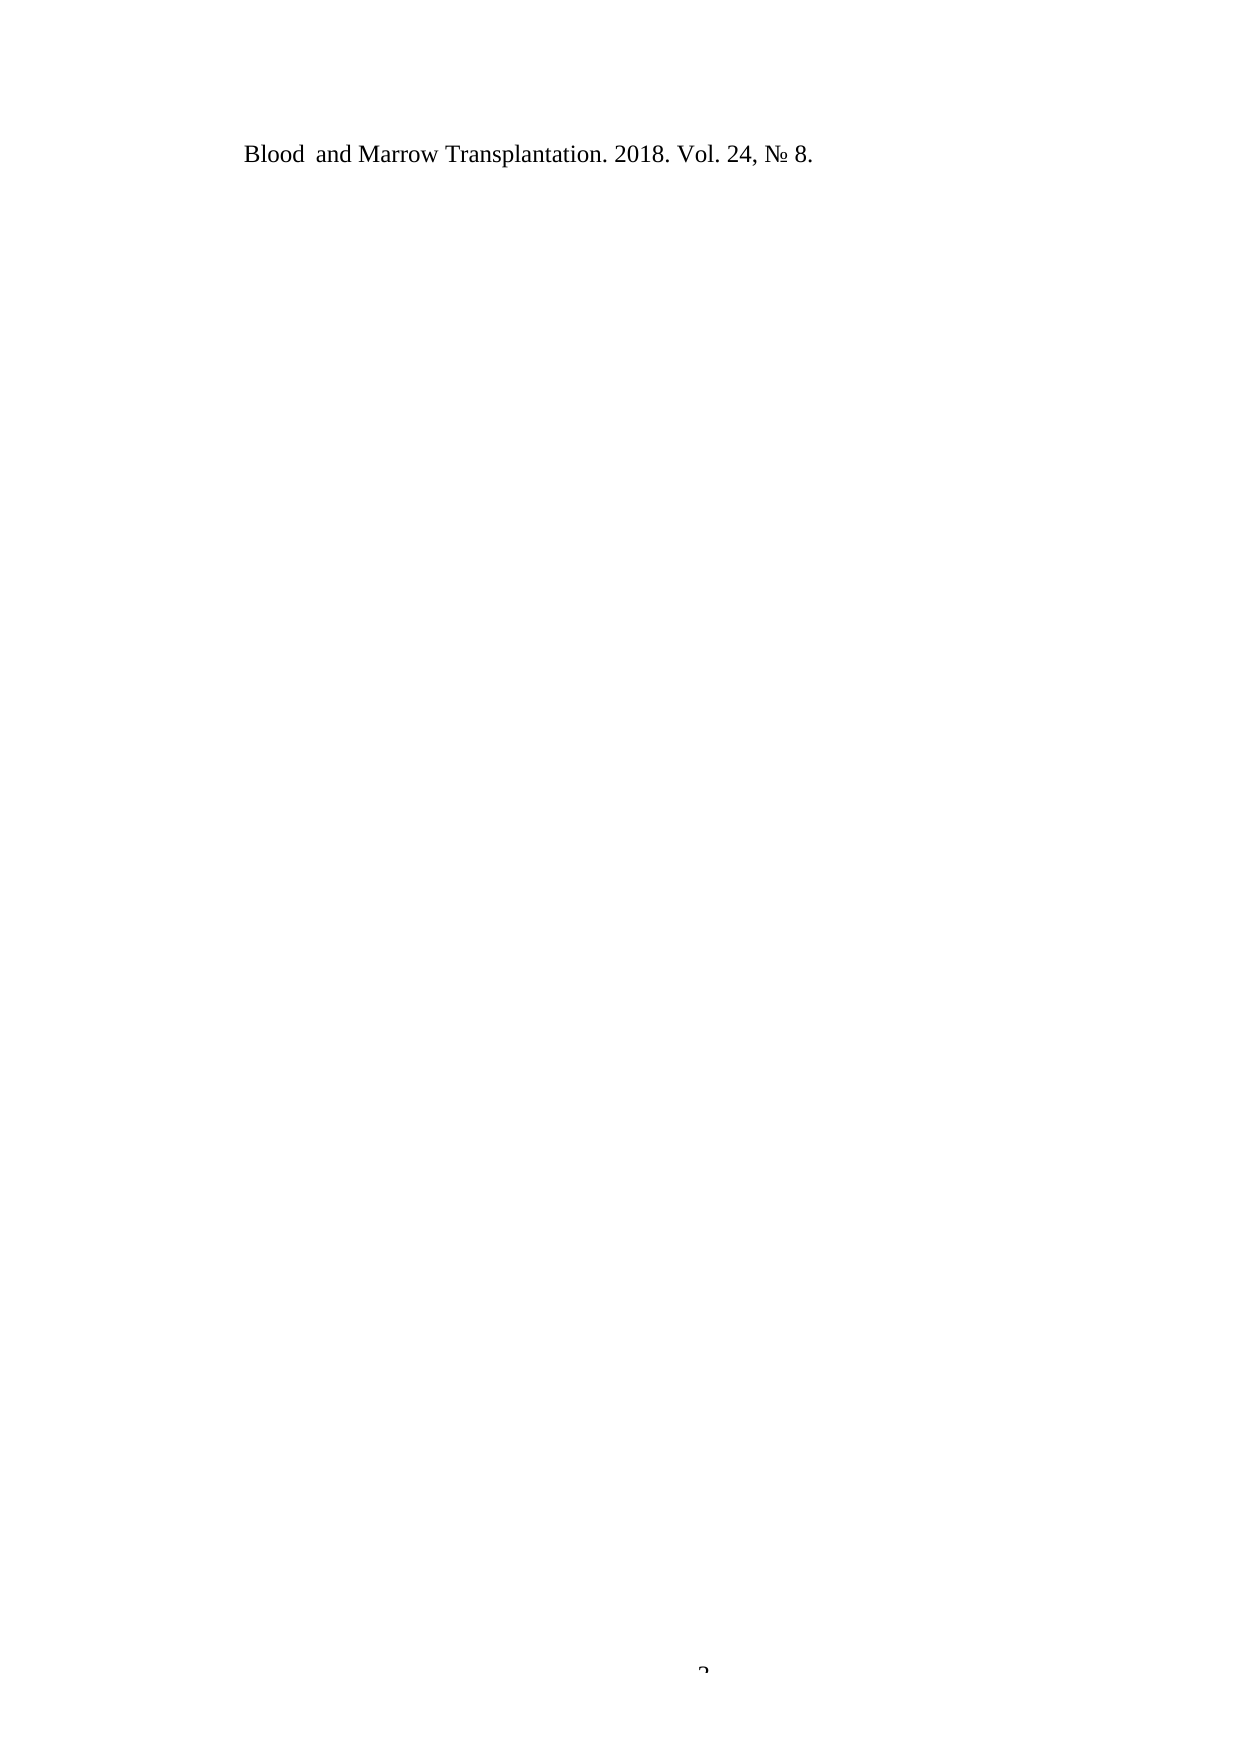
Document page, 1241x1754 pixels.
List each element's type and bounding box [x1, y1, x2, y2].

list [177, 139, 1152, 168]
